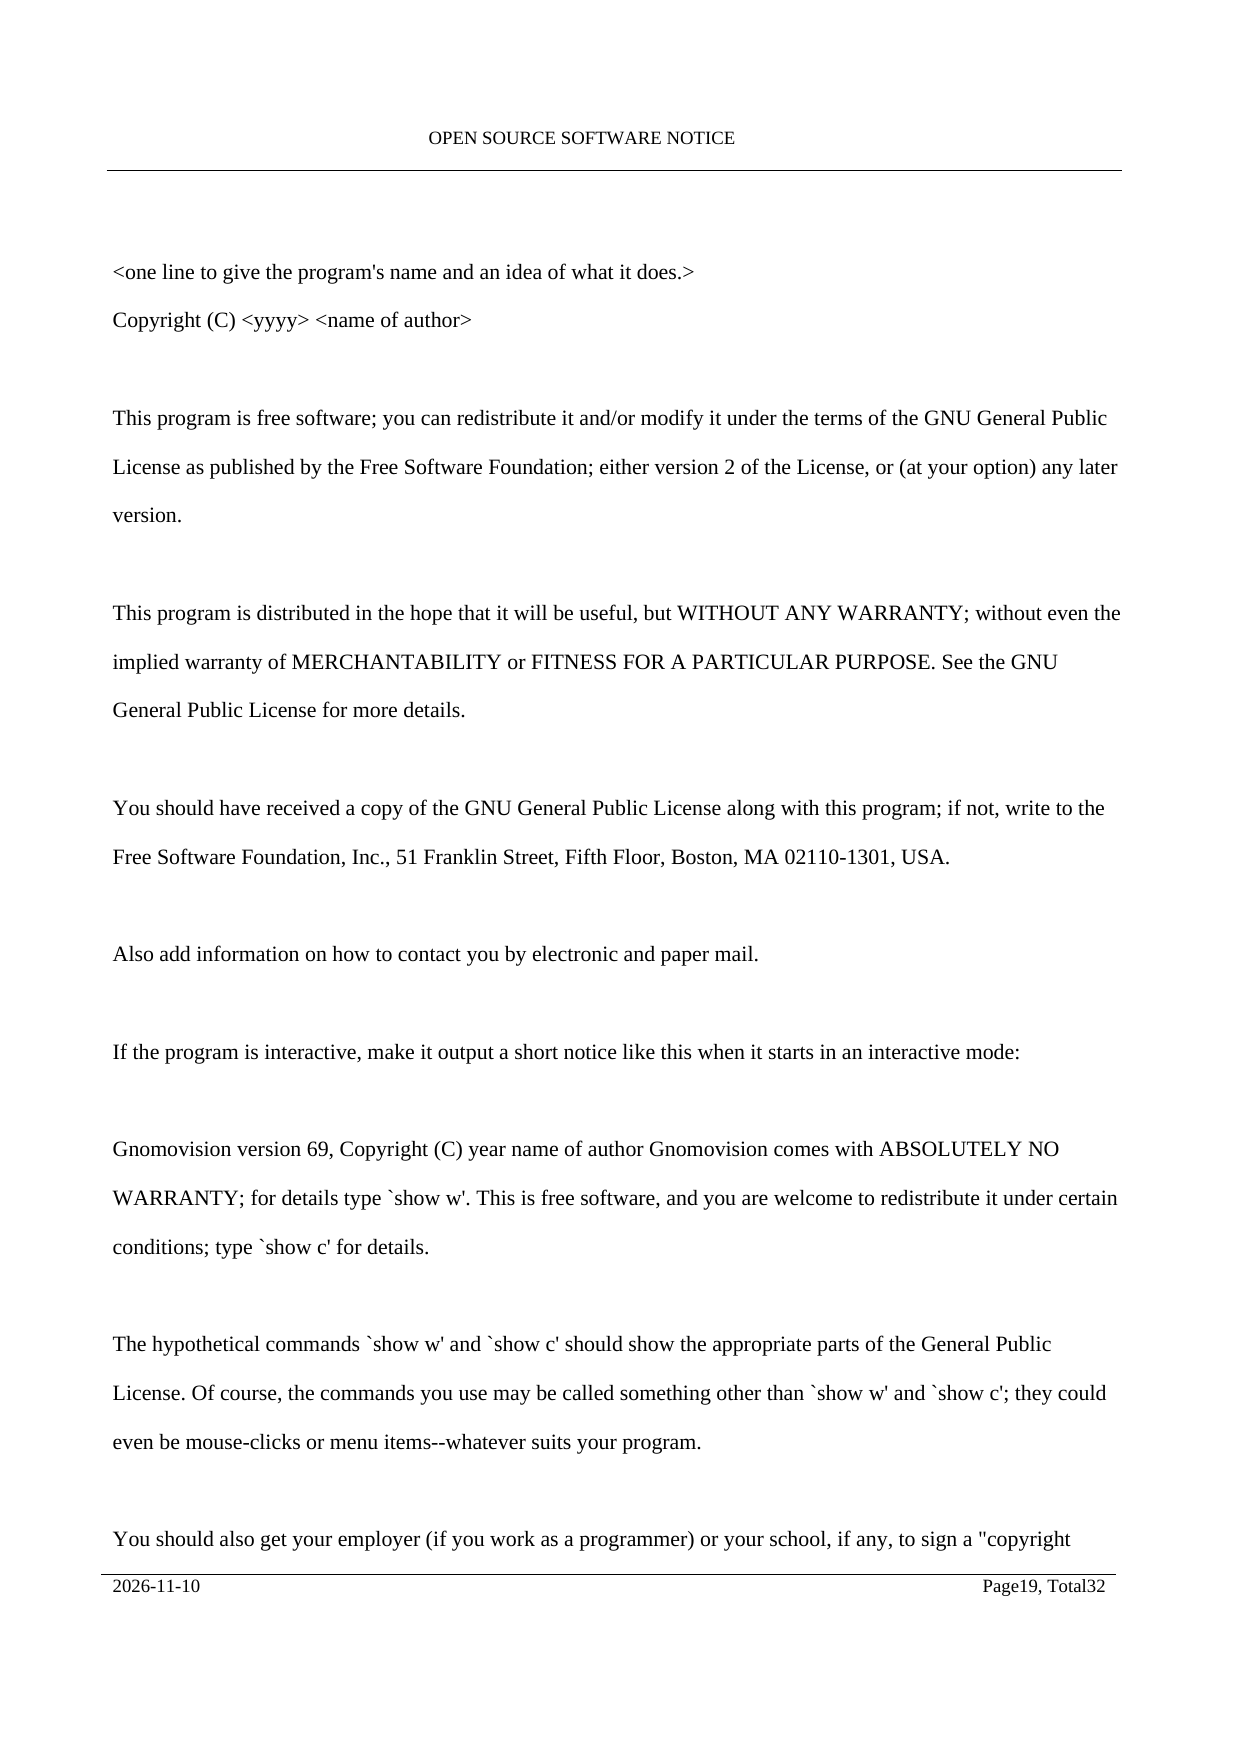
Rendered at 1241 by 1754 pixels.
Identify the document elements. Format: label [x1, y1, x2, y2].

text [112, 206, 1128, 1555]
